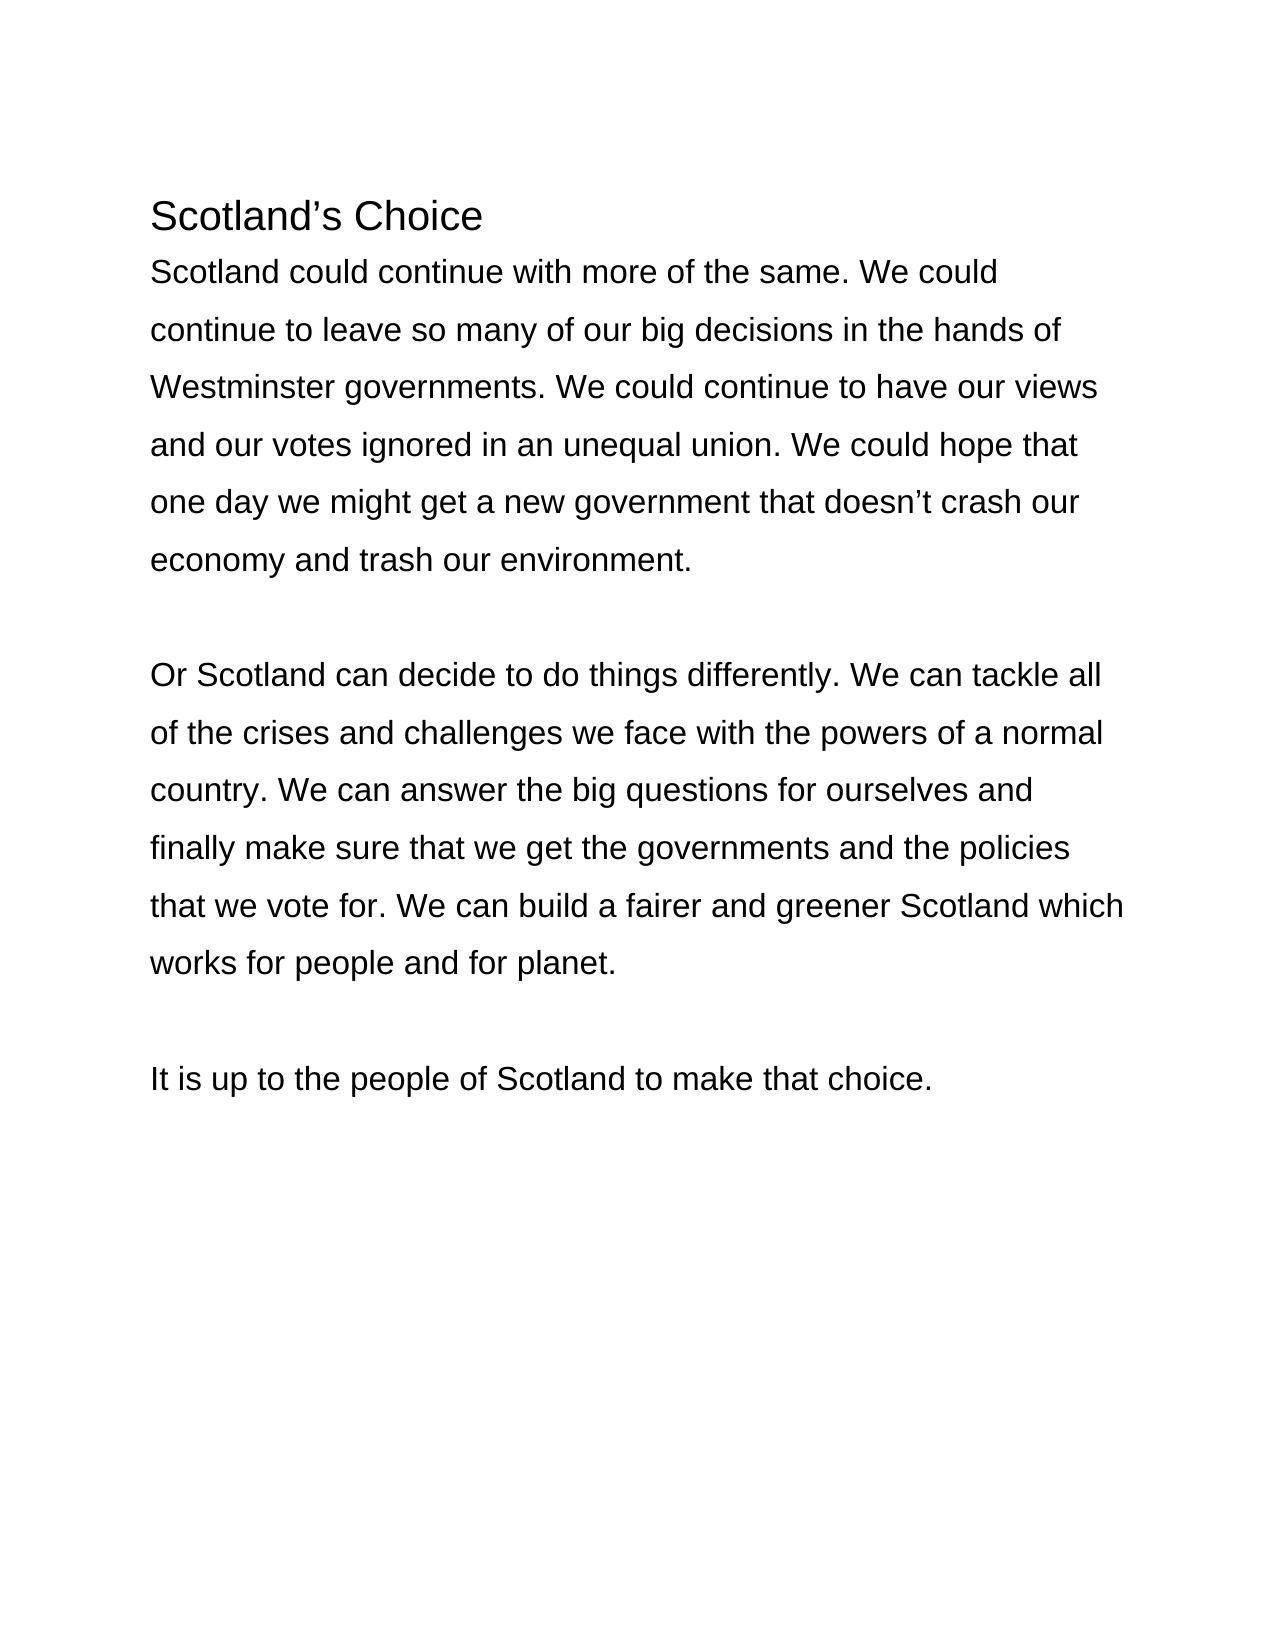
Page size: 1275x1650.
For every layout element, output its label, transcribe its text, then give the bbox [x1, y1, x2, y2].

subtitle Scotland’s Choice [150, 192, 1125, 239]
text Or Scotland can decide to do things differently. We can tackle all of the crises and challenges we face with the powers of a normal country. We can answer the big questions for ourselves and finally make sure that we get the governments and the policies that we vote for. We can build a fairer and greener Scotland which works for people and for planet. [150, 655, 1125, 982]
text It is up to the people of Scotland to make that choice. [150, 1058, 1125, 1097]
text Scotland could continue with more of the same. We could continue to leave so many of our big decisions in the hands of Westminster governments. We could continue to have our views and our votes ignored in an unequal union. We could hope that one day we might get a new government that doesn’t crash our economy and trash our environment. [150, 252, 1125, 578]
